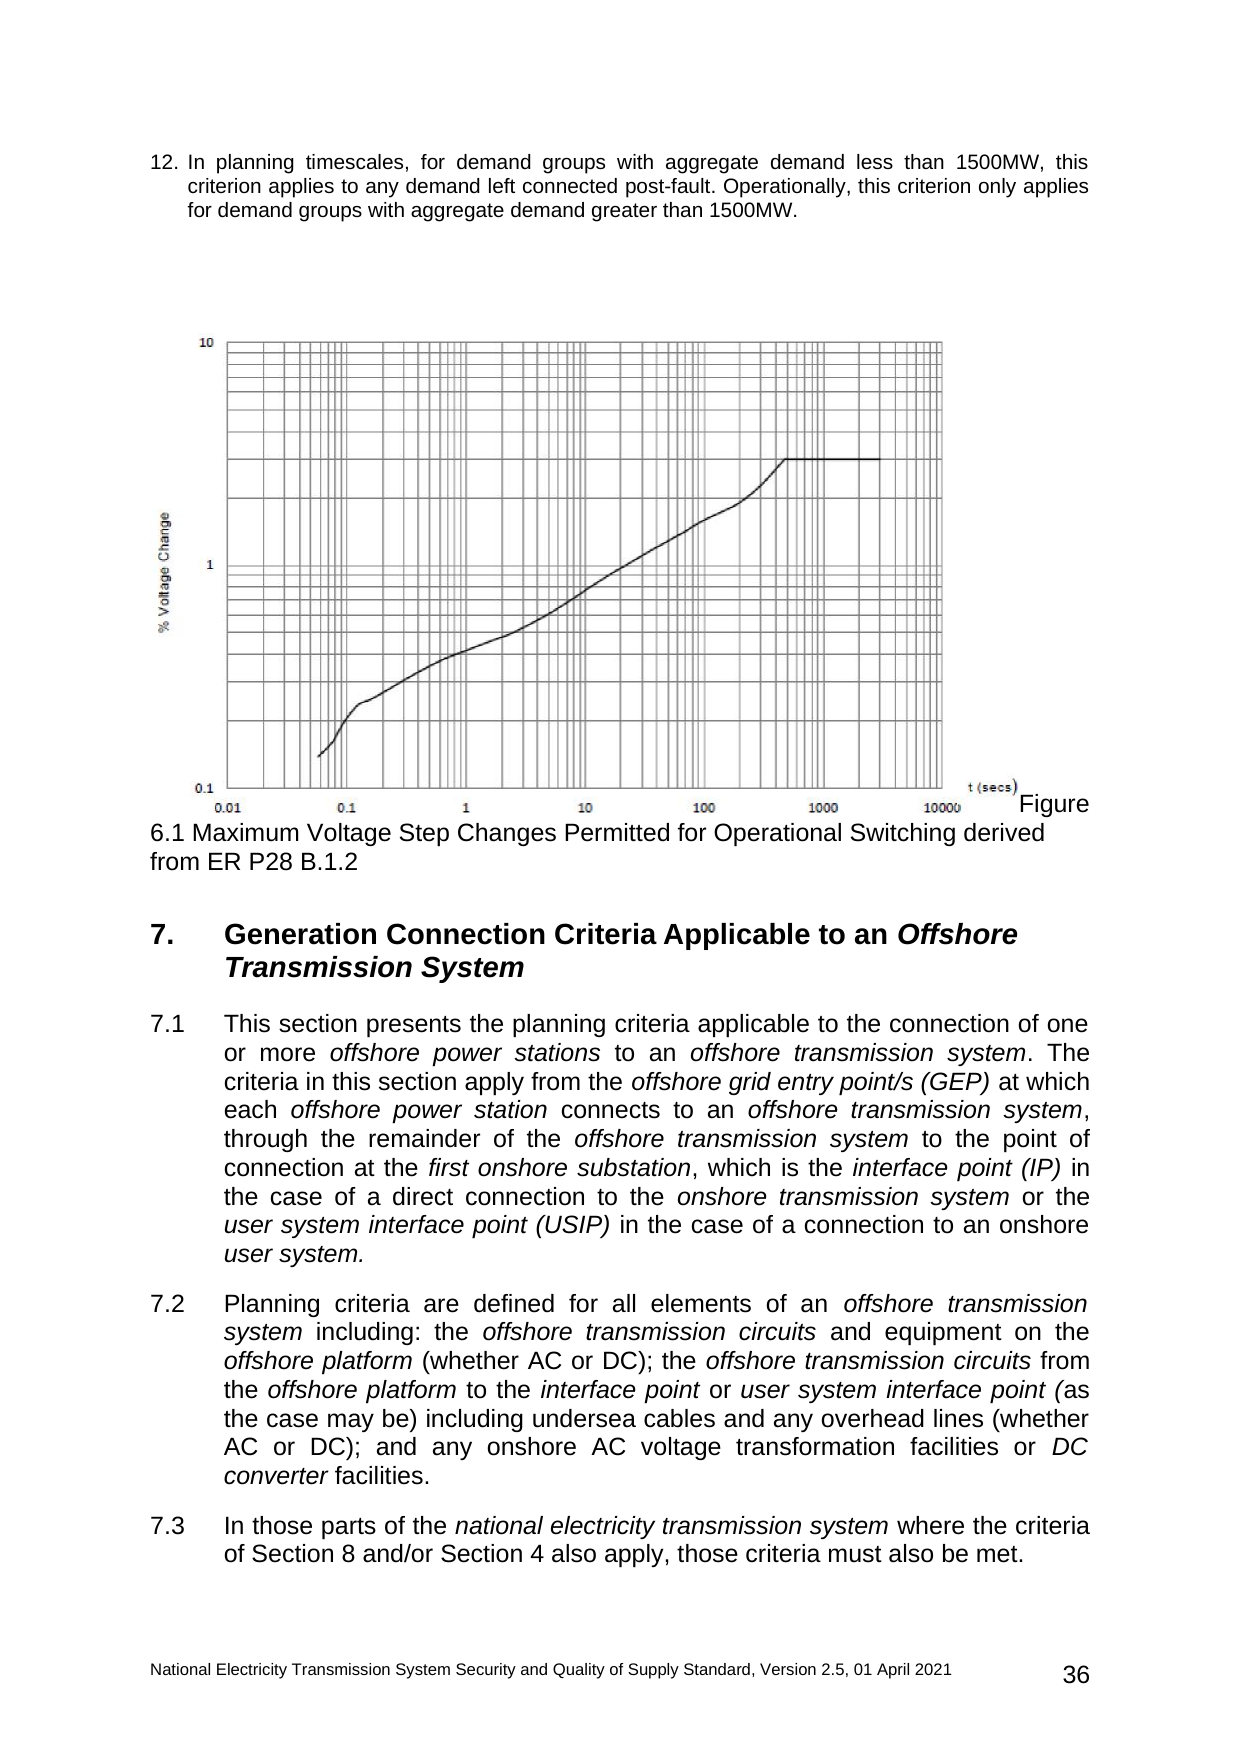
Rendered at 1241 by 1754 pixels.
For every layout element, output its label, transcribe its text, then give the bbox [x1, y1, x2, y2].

text 7.1 This section presents the planning criteria applicable to the connection of one or more offshore power stations to an offshore transmission system. The criteria in this section apply from the offshore grid entry point/s (GEP) at which each offshore power station connects to an offshore transmission system, through the remainder of the offshore transmission system to the point of connection at the first onshore substation, which is the interface point (IP) in the case of a direct connection to the onshore transmission system or the user system interface point (USIP) in the case of a connection to an onshore user system. [150, 1009, 1090, 1268]
text 7.3 In those parts of the national electricity transmission system where the criteria of Section 8 and/or Section 4 also apply, those criteria must also be met. [150, 1511, 1090, 1568]
subtitle 7. Generation Connection Criteria Applicable to an Offshore Transmission System [150, 917, 1090, 984]
picture [150, 333, 1019, 813]
text 7.2 Planning criteria are defined for all elements of an offshore transmission system including: the offshore transmission circuits and equipment on the offshore platform (whether AC or DC); the offshore transmission circuits from the offshore platform to the interface point or user system interface point (as the case may be) including undersea cables and any overhead lines (whether AC or DC); and any onshore AC voltage transformation facilities or DC converter facilities. [150, 1288, 1090, 1490]
list In planning timescales, for demand groups with aggregate demand less than 1500MW, this criterion applies to any demand left connected post-fault. Operationally, this criterion only applies for demand groups with aggregate demand greater than 1500MW. [150, 150, 1090, 222]
